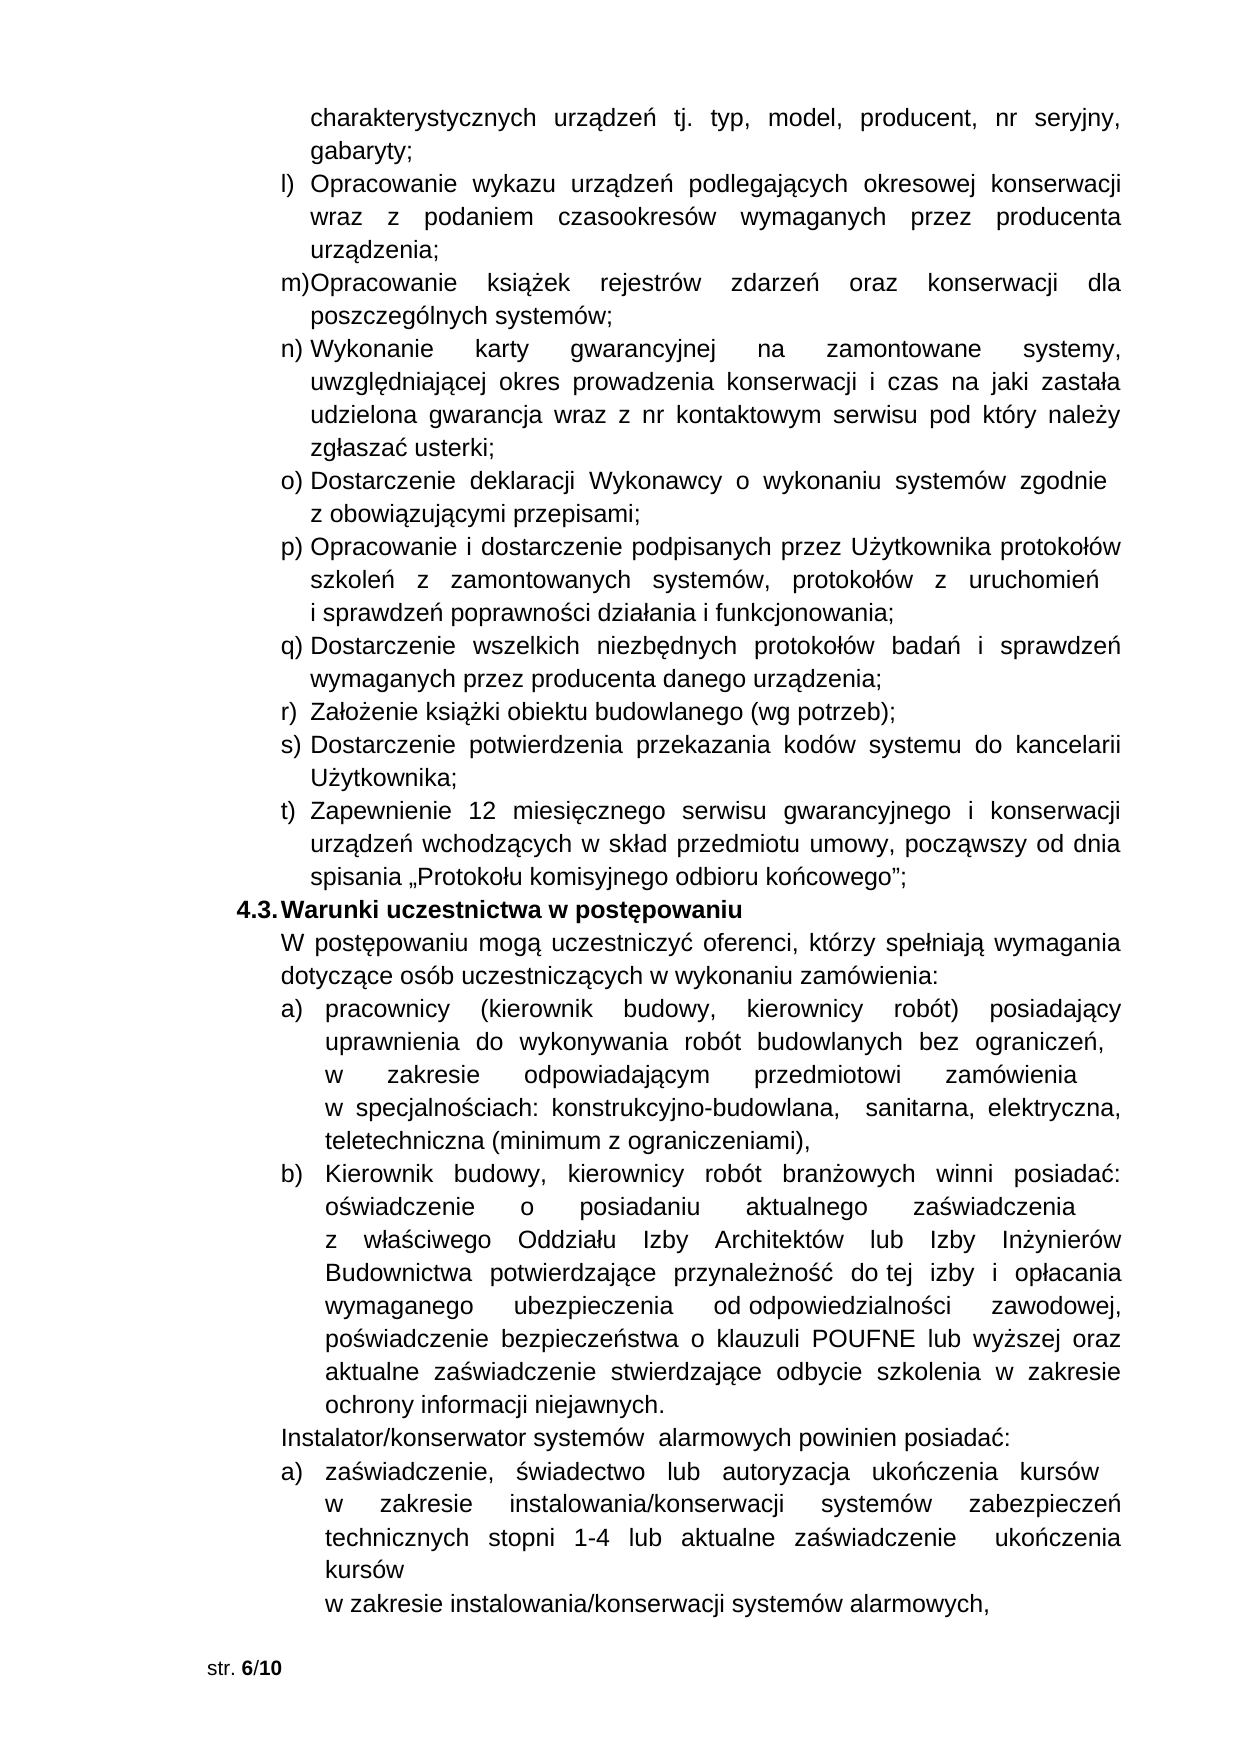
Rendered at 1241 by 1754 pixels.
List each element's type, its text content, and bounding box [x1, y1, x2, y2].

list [281, 103, 1122, 164]
list Opracowanie książek rejestrów zdarzeń oraz konserwacji dla poszczególnych systemów; [281, 268, 1122, 329]
list Wykonanie karty gwarancyjnej na zamontowane systemy, uwzględniającej okres prowadzenia konserwacji i czas na jaki zastała udzielona gwarancja wraz z nr kontaktowym serwisu pod który należy zgłaszać usterki; [281, 334, 1122, 462]
list Kierownik budowy, kierownicy robót branżowych winni posiadać: oświadczenie o posiadaniu aktualnego zaświadczenia z właściwego Oddziału Izby Architektów lub Izby Inżynierów Budownictwa potwierdzające przynależność do tej izby i opłacania wymaganego ubezpieczenia od odpowiedzialności zawodowej, poświadczenie bezpieczeństwa o klauzuli POUFNE lub wyższej oraz aktualne zaświadczenie stwierdzające odbycie szkolenia w zakresie ochrony informacji niejawnych. [281, 1159, 1122, 1419]
list Opracowanie i dostarczenie podpisanych przez Użytkownika protokołów szkoleń z zamontowanych systemów, protokołów z uruchomień i sprawdzeń poprawności działania i funkcjonowania; [281, 532, 1122, 627]
list pracownicy (kierownik budowy, kierownicy robót) posiadający uprawnienia do wykonywania robót budowlanych bez ograniczeń, w zakresie odpowiadającym przedmiotowi zamówienia w specjalnościach: konstrukcyjno-budowlana, sanitarna, elektryczna, teletechniczna (minimum z ograniczeniami), [281, 994, 1122, 1155]
list Założenie książki obiektu budowlanego (wg potrzeb); [281, 697, 1122, 726]
list Opracowanie wykazu urządzeń podlegających okresowej konserwacji wraz z podaniem czasookresów wymaganych przez producenta urządzenia; [281, 169, 1122, 263]
list W postępowaniu mogą uczestniczyć oferenci, którzy spełniają wymagania dotyczące osób uczestniczących w wykonaniu zamówienia: [281, 928, 1122, 990]
list Warunki uczestnictwa w postępowaniu [236, 895, 1122, 924]
list Zapewnienie 12 miesięcznego serwisu gwarancyjnego i konserwacji urządzeń wchodzących w skład przedmiotu umowy, począwszy od dnia spisania „Protokołu komisyjnego odbioru końcowego”; [281, 796, 1122, 891]
list Dostarczenie wszelkich niezbędnych protokołów badań i sprawdzeń wymaganych przez producenta danego urządzenia; [281, 631, 1122, 693]
list Dostarczenie potwierdzenia przekazania kodów systemu do kancelarii Użytkownika; [281, 730, 1122, 792]
list zaświadczenie, świadectwo lub autoryzacja ukończenia kursów w zakresie instalowania/konserwacji systemów zabezpieczeń technicznych stopni 1-4 lub aktualne zaświadczenie ukończenia kursów w zakresie instalowania/konserwacji systemów alarmowych, [281, 1456, 1122, 1617]
list Instalator/konserwator systemów alarmowych powinien posiadać: [281, 1423, 1122, 1452]
list Dostarczenie deklaracji Wykonawcy o wykonaniu systemów zgodnie z obowiązującymi przepisami; [281, 466, 1122, 528]
